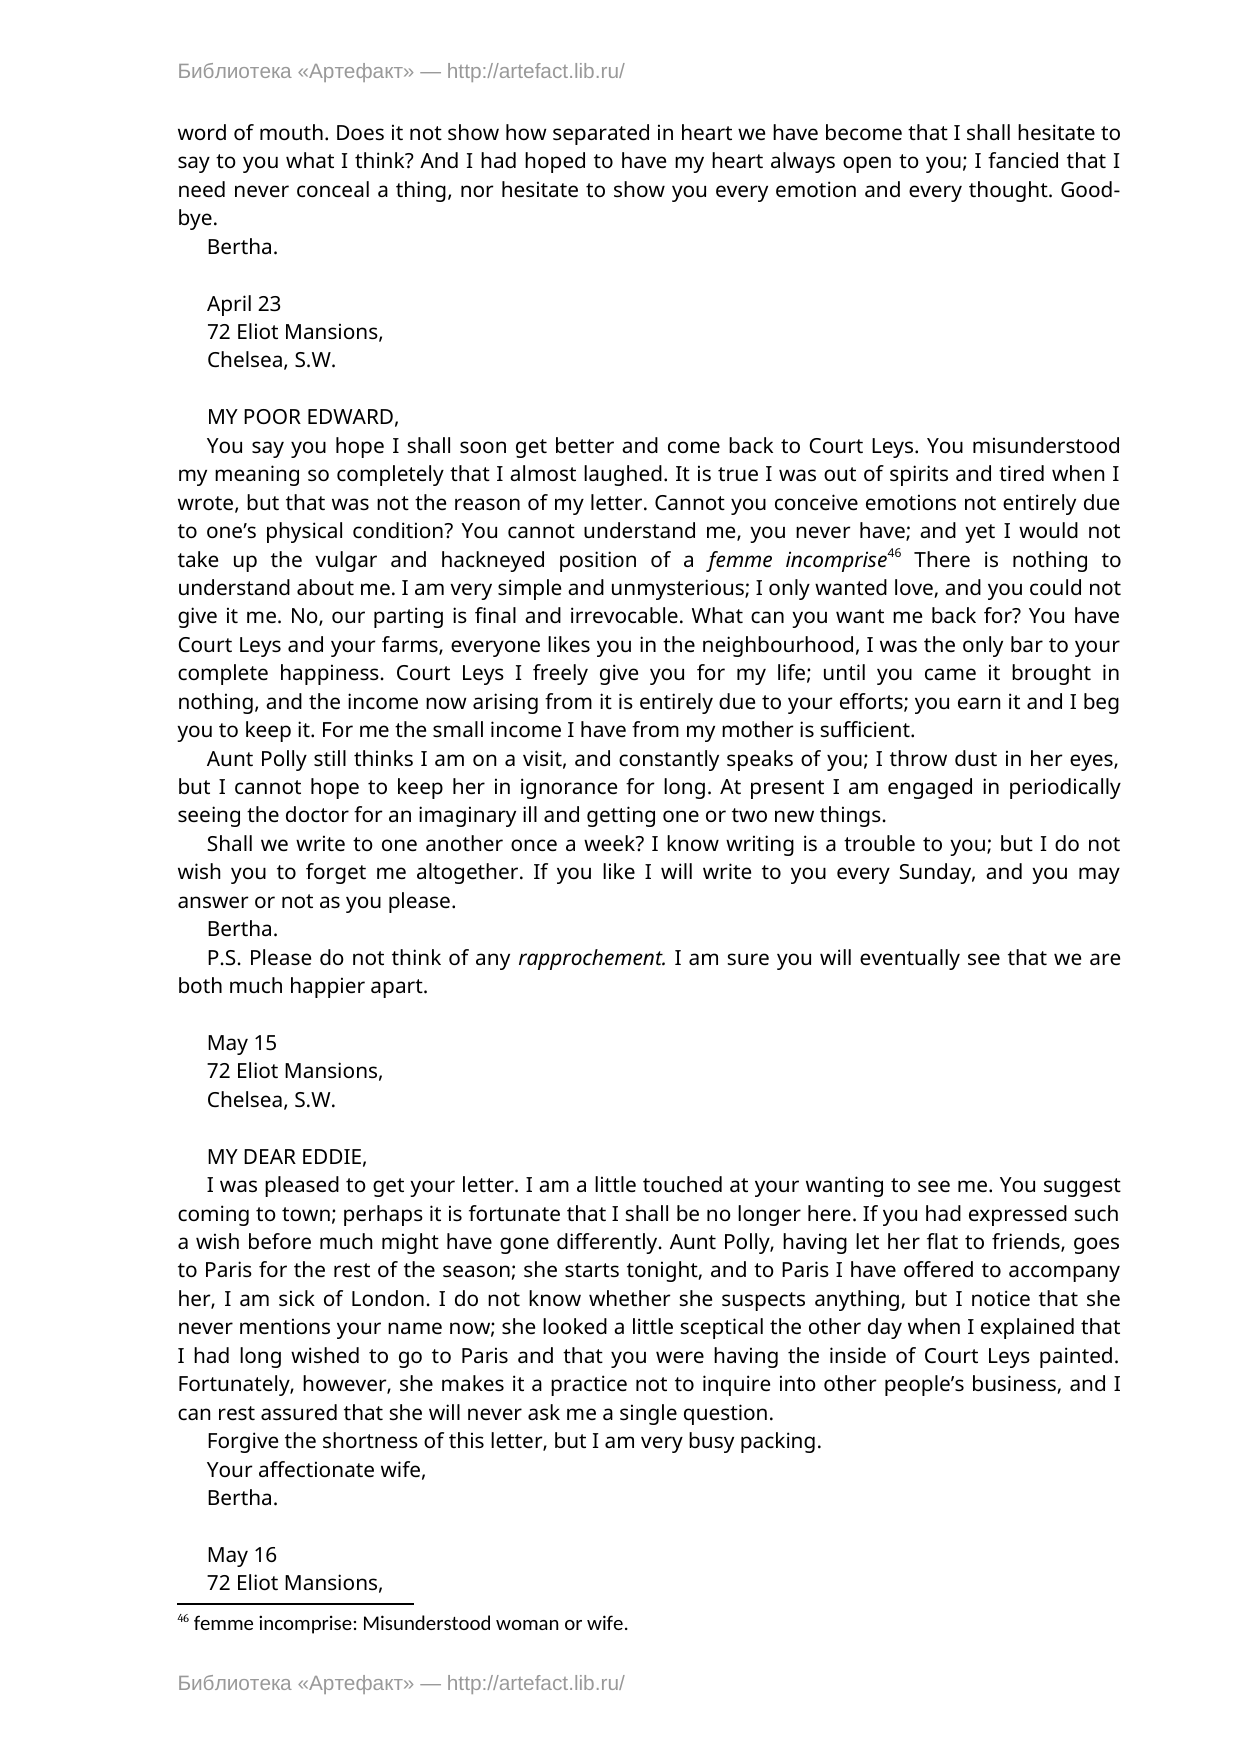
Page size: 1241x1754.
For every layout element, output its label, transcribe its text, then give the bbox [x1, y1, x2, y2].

text MY POOR EDWARD, [177, 402, 1122, 431]
text Forgive the shortness of this letter, but I am very busy packing. [177, 1426, 1122, 1455]
text MY DEAR EDDIE, [177, 1142, 1122, 1170]
text 72 Eliot Mansions, [177, 317, 1122, 346]
text Chelsea, S.W. [177, 346, 1122, 374]
text Bertha. [177, 232, 1122, 260]
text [177, 118, 1122, 232]
text 72 Eliot Mansions, [177, 1057, 1122, 1085]
text May 15 [177, 1028, 1122, 1057]
text Chelsea, S.W. [177, 1085, 1122, 1113]
text Your affectionate wife, [177, 1455, 1122, 1483]
text Shall we write to one another once a week? I know writing is a trouble to you; but I do not wish you to forget me altogether. If you like I will write to you every Sunday, and you may answer or not as you please. [177, 829, 1122, 914]
text P.S. Please do not think of any rapprochement. I am sure you will eventually see that we are both much happier apart. [177, 943, 1122, 1000]
text Bertha. [177, 1483, 1122, 1512]
text April 23 [177, 289, 1122, 317]
text You say you hope I shall soon get better and come back to Court Leys. You misunderstood my meaning so completely that I almost laughed. It is true I was out of spirits and tired when I wrote, but that was not the reason of my letter. Cannot you conceive emotions not entirely due to one’s physical condition? You cannot understand me, you never have; and yet I would not take up the vulgar and hackneyed position of a femme incomprise There is nothing to understand about me. I am very simple and unmysterious; I only wanted love, and you could not give it me. No, our parting is final and irrevocable. What can you want me back for? You have Court Leys and your farms, everyone likes you in the neighbourhood, I was the only bar to your complete happiness. Court Leys I freely give you for my life; until you came it brought in nothing, and the income now arising from it is entirely due to your efforts; you earn it and I beg you to keep it. For me the small income I have from my mother is sufficient. [177, 431, 1122, 744]
text 72 Eliot Mansions, [177, 1568, 1122, 1597]
text Aunt Polly still thinks I am on a visit, and constantly speaks of you; I throw dust in her eyes, but I cannot hope to keep her in ignorance for long. At present I am engaged in periodically seeing the doctor for an imaginary ill and getting one or two new things. [177, 744, 1122, 829]
text May 16 [177, 1540, 1122, 1568]
text Bertha. [177, 914, 1122, 943]
text I was pleased to get your letter. I am a little touched at your wanting to see me. You suggest coming to town; perhaps it is fortunate that I shall be no longer here. If you had expressed such a wish before much might have gone differently. Aunt Polly, having let her flat to friends, goes to Paris for the rest of the season; she starts tonight, and to Paris I have offered to accompany her, I am sick of London. I do not know whether she suspects anything, but I notice that she never mentions your name now; she looked a little sceptical the other day when I explained that I had long wished to go to Paris and that you were having the inside of Court Leys painted. Fortunately, however, she makes it a practice not to inquire into other people’s business, and I can rest assured that she will never ask me a single question. [177, 1170, 1122, 1426]
